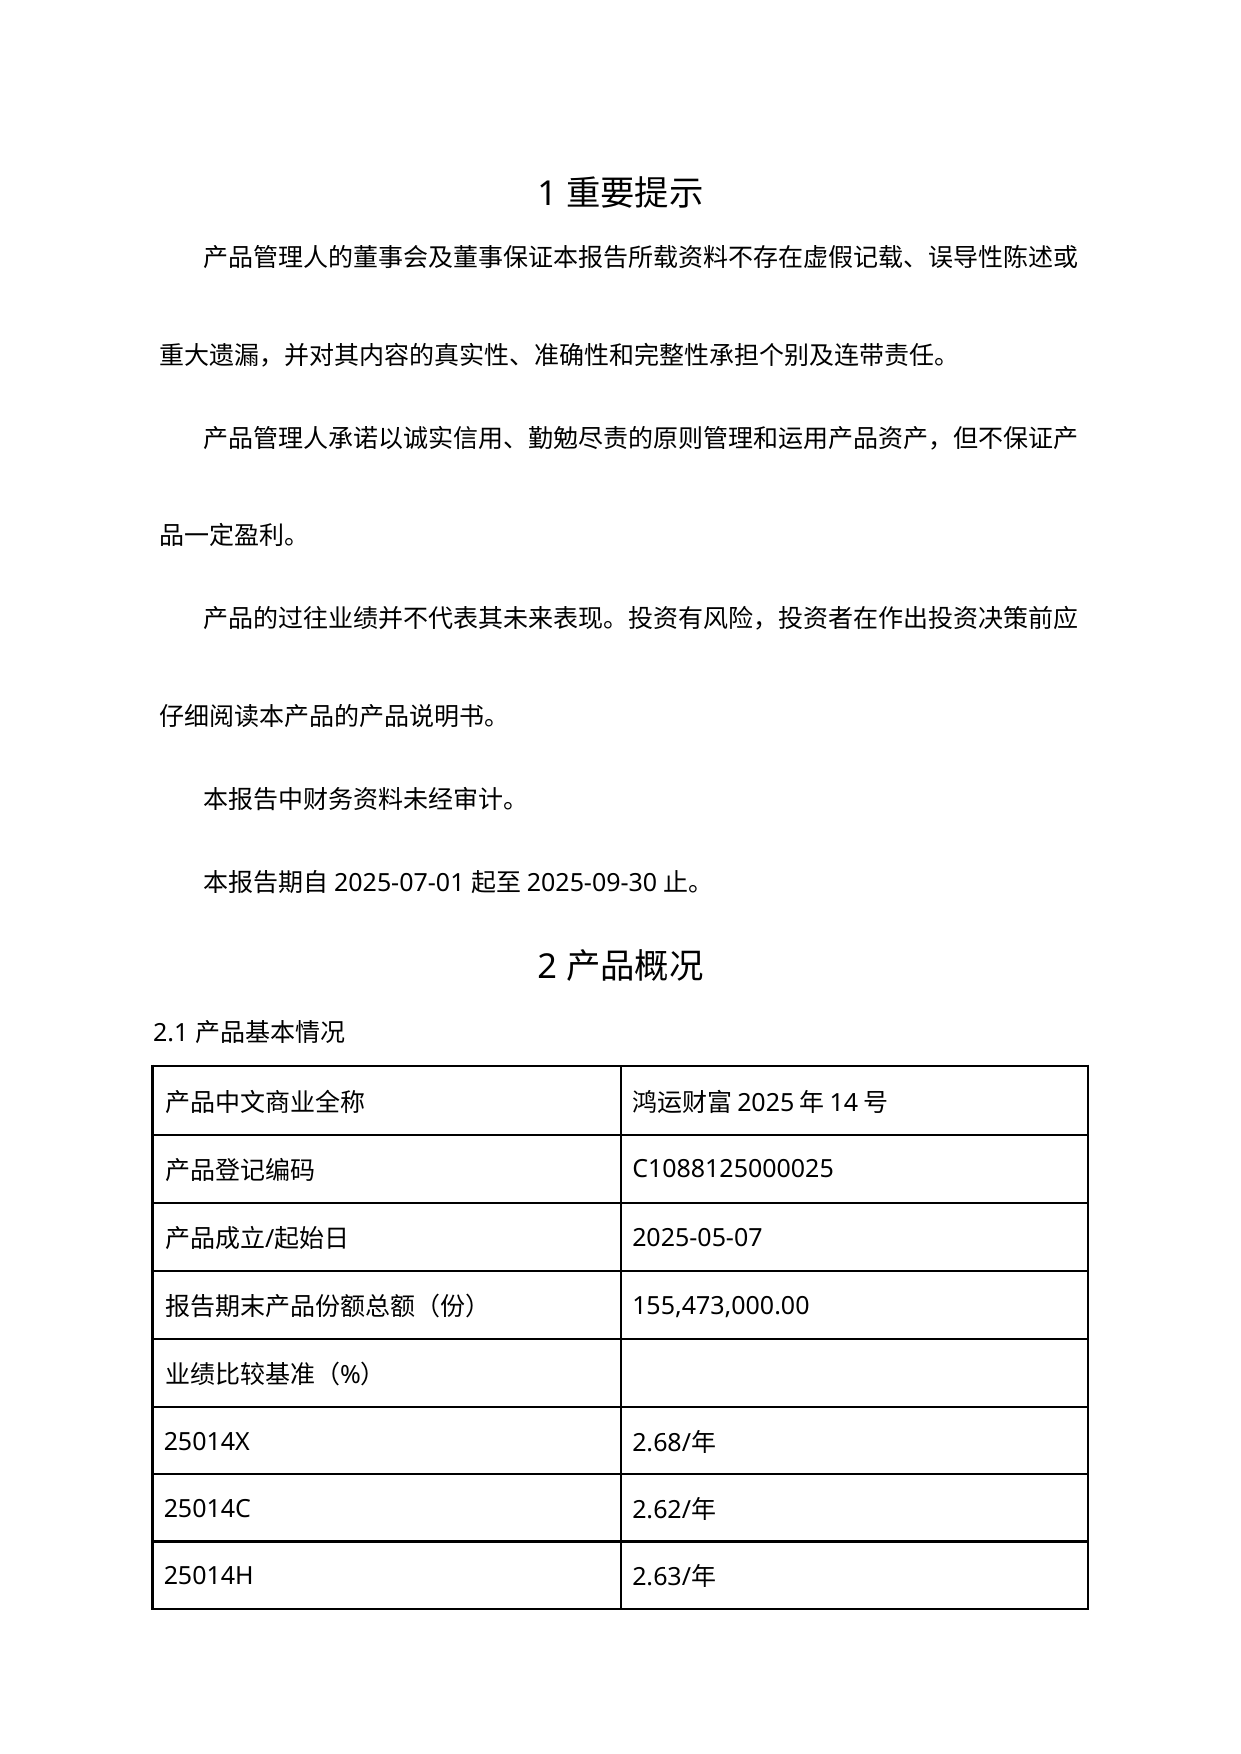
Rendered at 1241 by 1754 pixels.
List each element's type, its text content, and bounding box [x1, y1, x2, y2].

table_header 鸿运财富2025年14号 [622, 1067, 1087, 1134]
text 2 产品概况 [159, 931, 1081, 996]
table_header 产品中文商业全称 [154, 1067, 620, 1134]
table_cell 产品成立/起始日 [154, 1204, 620, 1270]
table_cell 25014H [154, 1543, 620, 1607]
text 本报告期自 2025-07-01 起至 2025-09-30 止。 [159, 848, 1092, 913]
table_cell 2025-05-07 [622, 1204, 1087, 1270]
table_cell 产品登记编码 [154, 1136, 620, 1202]
table_cell 2.68/年 [622, 1408, 1087, 1473]
table_cell 业绩比较基准（%） [154, 1340, 620, 1406]
table_cell 2.63/年 [622, 1543, 1087, 1607]
text 产品管理人承诺以诚实信用、勤勉尽责的原则管理和运用产品资产，但不保证产品一定盈利。 [159, 404, 1092, 566]
text 产品管理人的董事会及董事保证本报告所载资料不存在虚假记载、误导性陈述或重大遗漏，并对其内容的真实性、准确性和完整性承担个别及连带责任。 [159, 223, 1092, 386]
table_cell 155,473,000.00 [622, 1272, 1087, 1338]
text 产品的过往业绩并不代表其未来表现。投资有风险，投资者在作出投资决策前应仔细阅读本产品的产品说明书。 [159, 584, 1092, 747]
table_cell 2.62/年 [622, 1475, 1087, 1540]
table_cell 25014X [154, 1408, 620, 1473]
table_cell 报告期末产品份额总额（份） [154, 1272, 620, 1338]
table_cell [622, 1340, 1087, 1406]
text 本报告中财务资料未经审计。 [159, 765, 1092, 830]
table_header 2.1 产品基本情况 [151, 996, 1089, 1064]
text 1 重要提示 [159, 158, 1081, 223]
table_cell C1088125000025 [622, 1136, 1087, 1202]
table_cell 25014C [154, 1475, 620, 1540]
